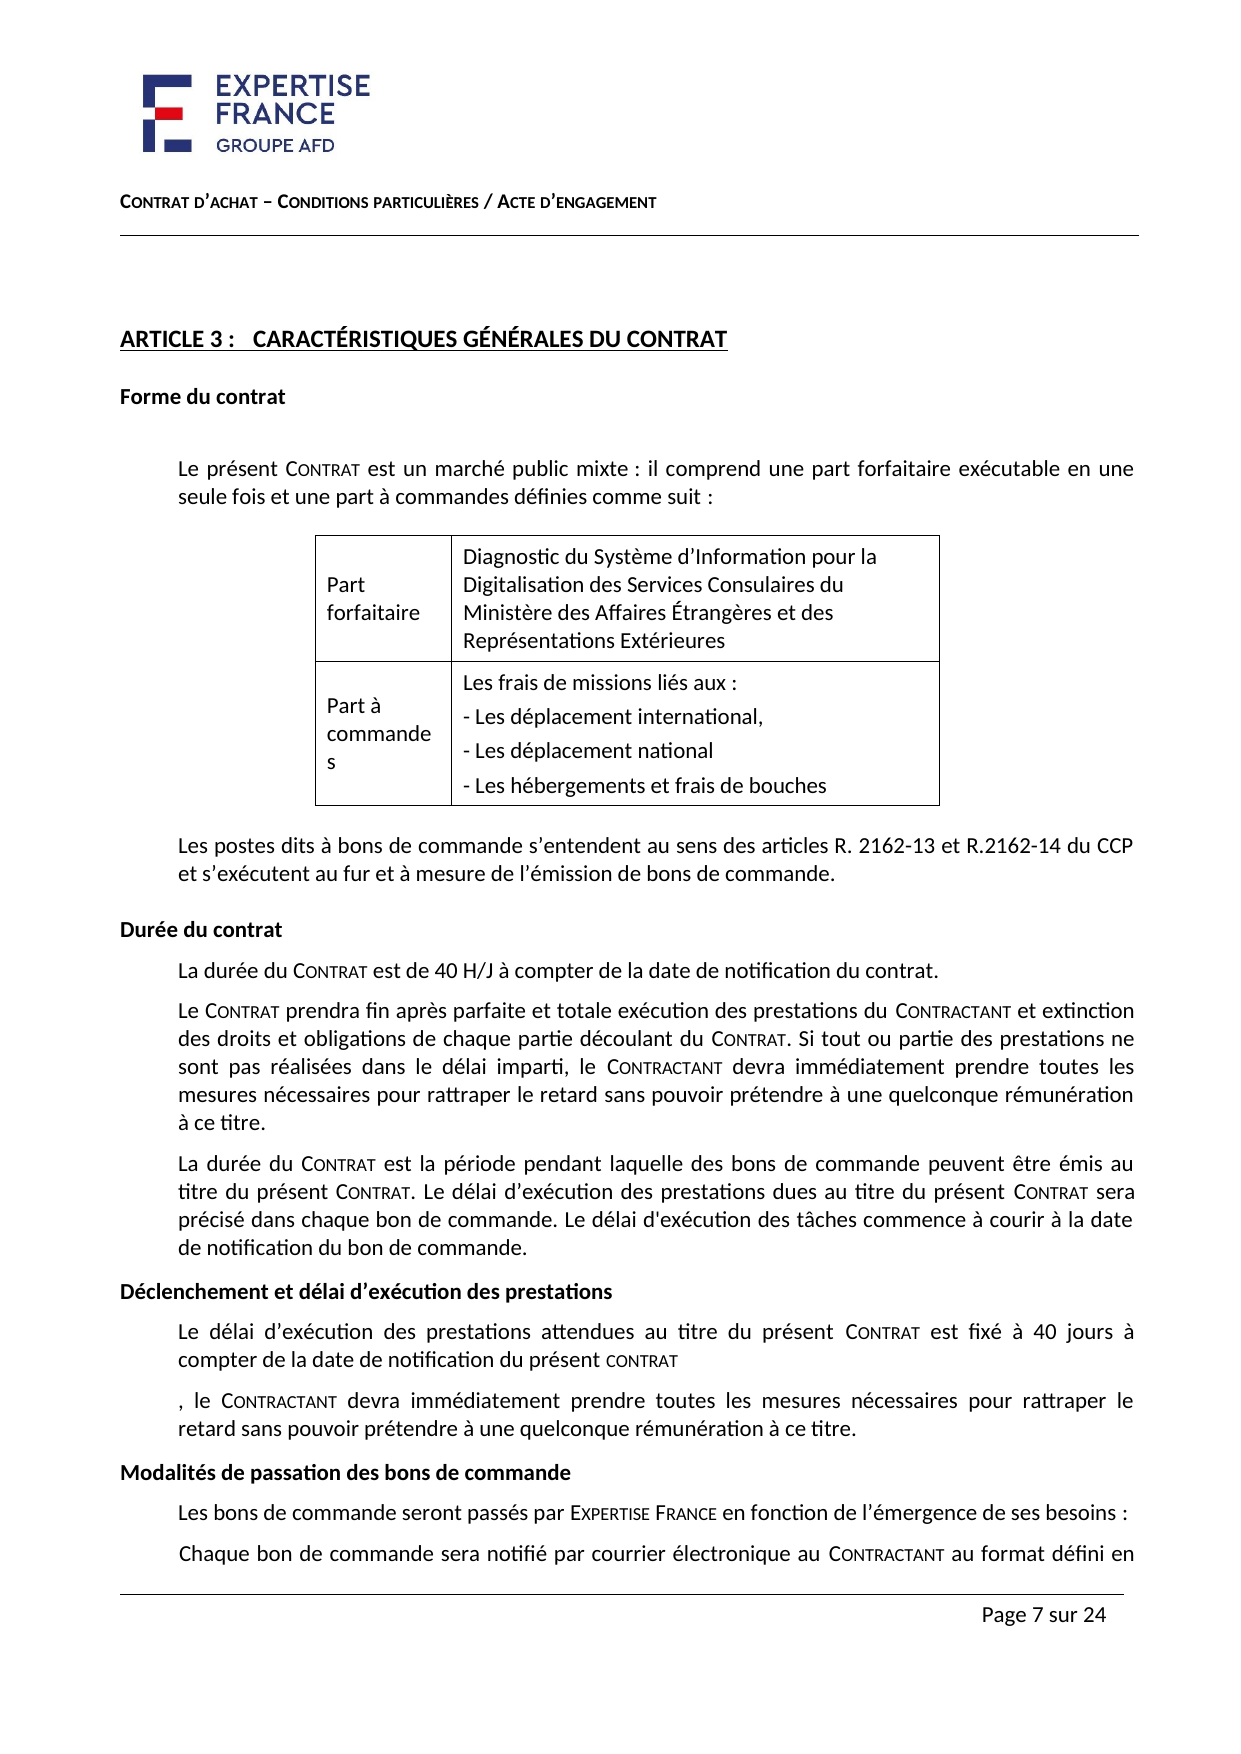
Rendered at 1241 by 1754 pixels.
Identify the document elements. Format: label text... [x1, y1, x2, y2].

picture [120, 41, 397, 183]
text Les bons de commande seront passés par Expertise France en fonction de l’émergence de ses besoins : [178, 1498, 1135, 1526]
text Le présent Contrat est un marché public mixte : il comprend une part forfaitaire exécutable en une seule fois et une part à commandes définies comme suit : [178, 454, 1135, 510]
subtitle Forme du contrat [120, 379, 1135, 410]
table_cell Les frais de missions liés aux : - Les déplacement international, - Les déplacement national - Les hébergements et frais de bouches [452, 662, 939, 805]
table_header Part forfaitaire [316, 536, 451, 661]
text , le Contractant devra immédiatement prendre toutes les mesures nécessaires pour rattraper le retard sans pouvoir prétendre à une quelconque rémunération à ce titre. [178, 1386, 1135, 1442]
text La durée du Contrat est la période pendant laquelle des bons de commande peuvent être émis au titre du présent Contrat. Le délai d’exécution des prestations dues au titre du présent Contrat sera précisé dans chaque bon de commande. Le délai d'exécution des tâches commence à courir à la date de notification du bon de commande. [178, 1149, 1135, 1261]
text Chaque bon de commande sera notifié par courrier électronique au Contractant au format défini en annexe du présent Contrat et indiquera clairement : [179, 1539, 1135, 1567]
list CaractÉristiques gÉnÉrales du contrat [120, 323, 1135, 354]
subtitle Déclenchement et délai d’exécution des prestations [120, 1274, 1135, 1305]
text Le délai d’exécution des prestations attendues au titre du présent Contrat est fixé à 40 jours à compter de la date de notification du présent contrat [178, 1317, 1135, 1373]
text Le Contrat prendra fin après parfaite et totale exécution des prestations du Contractant et extinction des droits et obligations de chaque partie découlant du Contrat. Si tout ou partie des prestations ne sont pas réalisées dans le délai imparti, le Contractant devra immédiatement prendre toutes les mesures nécessaires pour rattraper le retard sans pouvoir prétendre à une quelconque rémunération à ce titre. [178, 996, 1135, 1137]
text Les postes dits à bons de commande s’entendent au sens des articles R. 2162-13 et R.2162-14 du CCP et s’exécutent au fur et à mesure de l’émission de bons de commande. [178, 831, 1135, 887]
table_header Diagnostic du Système d’Information pour la Digitalisation des Services Consulaires du Ministère des Affaires Étrangères et des Représentations Extérieures [452, 536, 939, 661]
text La durée du Contrat est de 40 H/J à compter de la date de notification du contrat. [178, 956, 1135, 984]
subtitle Durée du contrat [120, 912, 1135, 943]
table_cell Part à commandes [316, 662, 451, 805]
subtitle Modalités de passation des bons de commande [120, 1454, 1135, 1486]
